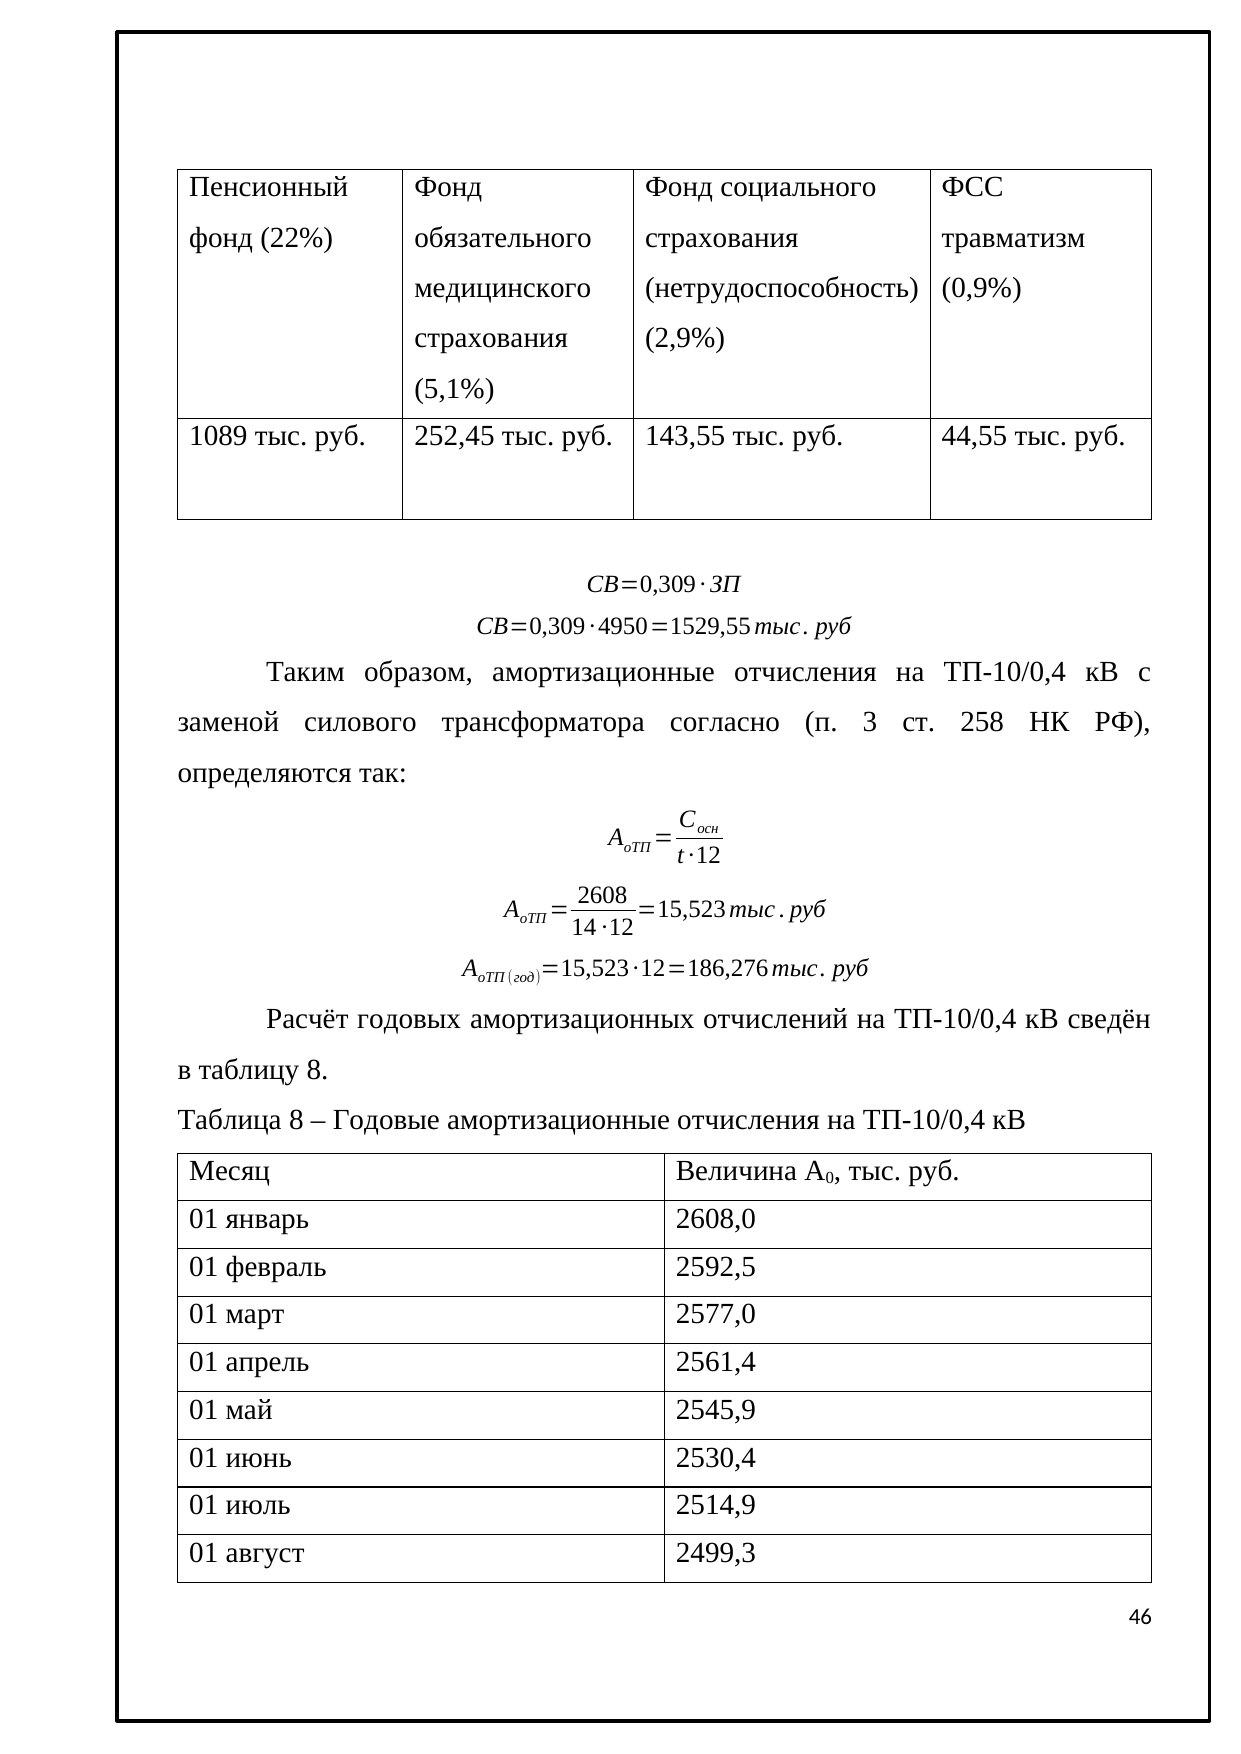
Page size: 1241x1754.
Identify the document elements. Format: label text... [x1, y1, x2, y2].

table_cell 01 апрель [178, 1344, 664, 1391]
table_header ФСС травматизм (0,9%) [931, 170, 1151, 417]
table_cell 2514,9 [665, 1488, 1151, 1534]
text Таблица 8 – Годовые амортизационные отчисления на ТП-10/0,4 кВ [177, 1102, 1152, 1136]
text Расчёт годовых амортизационных отчислений на ТП-10/0,4 кВ сведён в таблицу 8. [177, 1001, 1152, 1085]
table_cell 01 январь [178, 1201, 664, 1248]
text Таким образом, амортизационные отчисления на ТП-10/0,4 кВ с заменой силового трансформатора согласно (п. 3 ст. 258 НК РФ), определяются так: [177, 654, 1152, 788]
table_cell 143,55 тыс. руб. [634, 419, 930, 519]
table_cell 44,55 тыс. руб. [931, 419, 1151, 519]
table_header Величина А0, тыс. руб. [665, 1154, 1151, 1200]
table_cell 2561,4 [665, 1344, 1151, 1391]
table_cell 01 август [178, 1535, 664, 1582]
table_cell 1089 тыс. руб. [178, 419, 402, 519]
table_header Пенсионный фонд (22%) [178, 170, 402, 417]
table_cell 2608,0 [665, 1201, 1151, 1248]
table_cell 01 февраль [178, 1249, 664, 1296]
table_header Фонд обязательного медицинского страхования (5,1%) [403, 170, 633, 417]
table_cell 252,45 тыс. руб. [403, 419, 633, 519]
table_cell 2577,0 [665, 1297, 1151, 1343]
table_cell 2530,4 [665, 1440, 1151, 1486]
table_cell 01 март [178, 1297, 664, 1343]
table_cell 01 июль [178, 1488, 664, 1534]
table_cell 2499,3 [665, 1535, 1151, 1582]
table_cell 01 май [178, 1392, 664, 1439]
table_cell 01 июнь [178, 1440, 664, 1486]
table_header Фонд социального страхования (нетрудоспособность) (2,9%) [634, 170, 930, 417]
table_cell 2545,9 [665, 1392, 1151, 1439]
table_cell 2592,5 [665, 1249, 1151, 1296]
table_header Месяц [178, 1154, 664, 1200]
